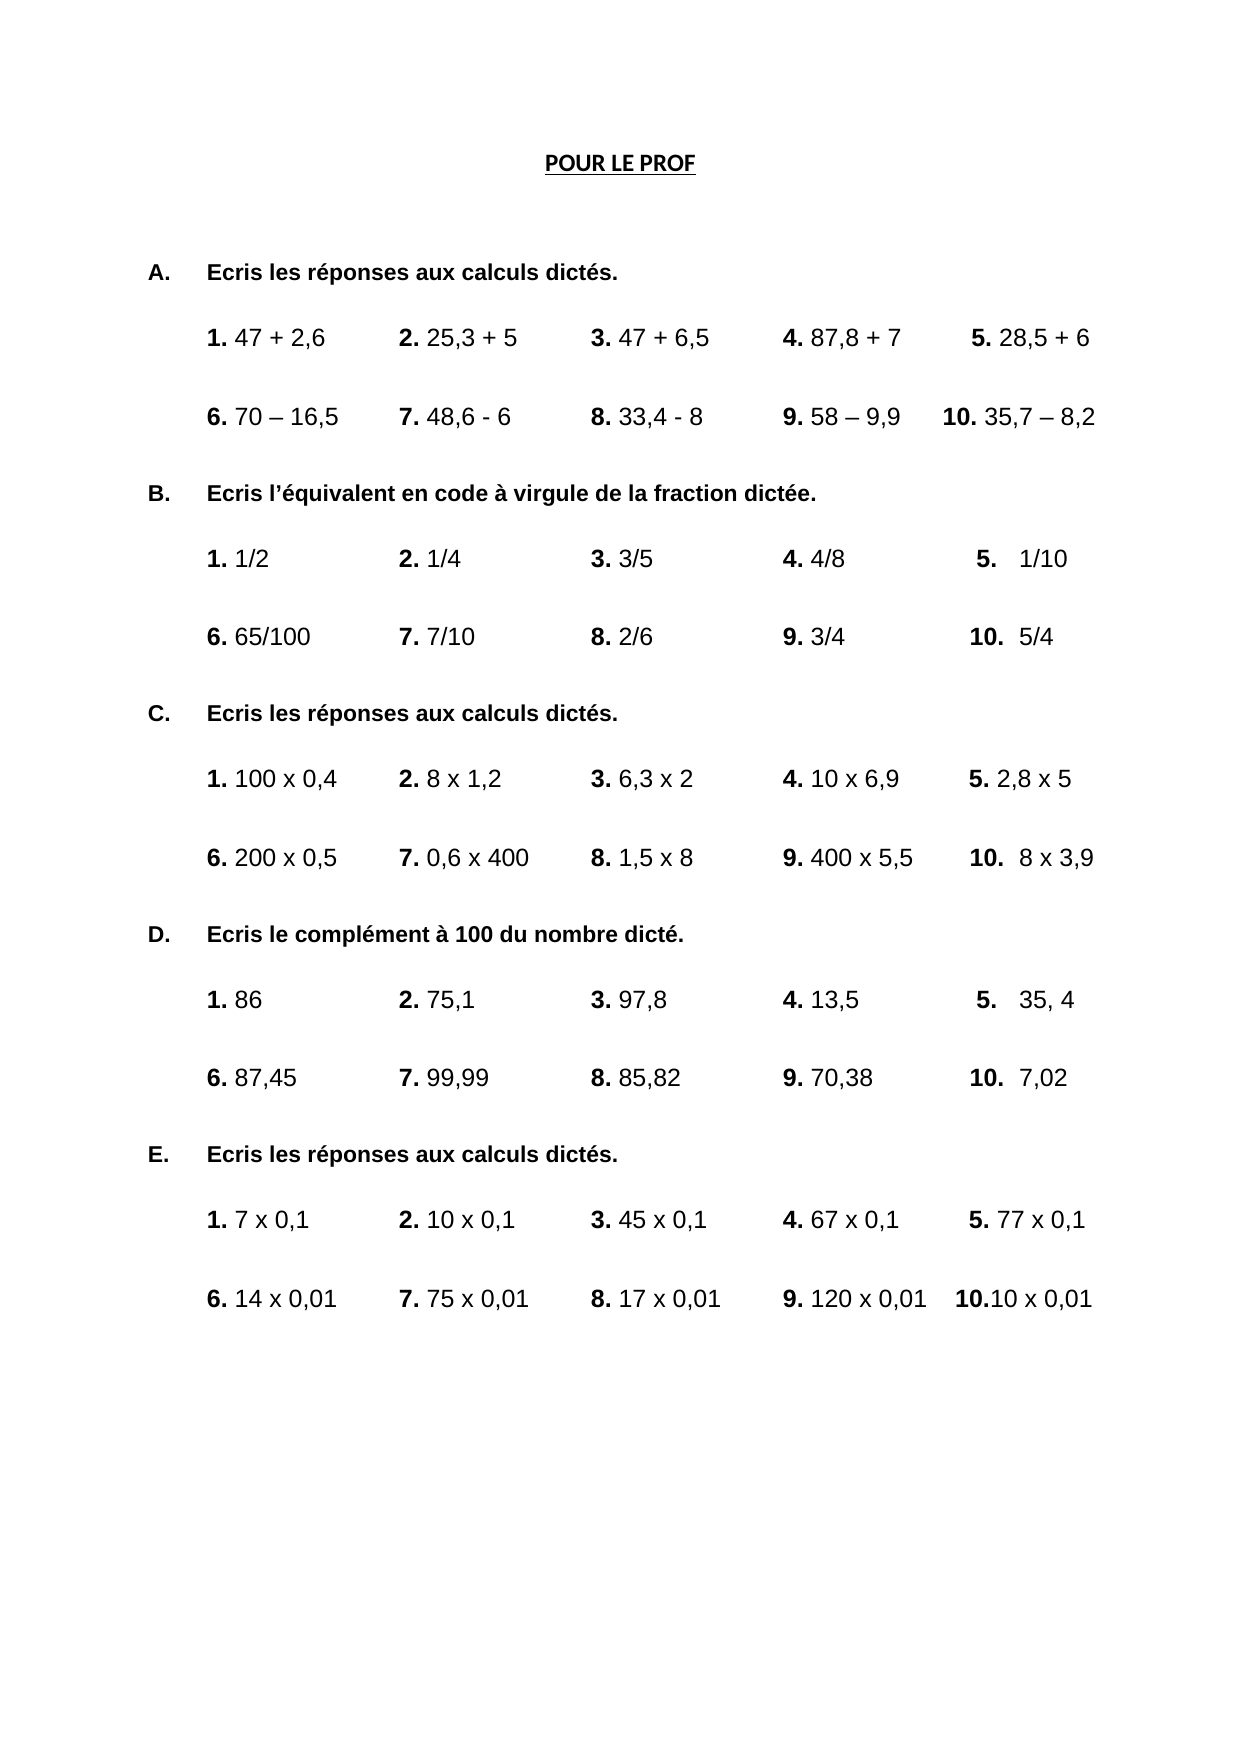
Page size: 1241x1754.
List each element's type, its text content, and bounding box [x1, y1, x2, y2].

text A. Ecris les réponses aux calculs dictés. [148, 259, 1093, 286]
text 6. 14 x 0,01 7. 75 x 0,01 8. 17 x 0,01 9. 120 x 0,01 10. 10 x 0,01 [207, 1283, 1108, 1312]
text 1. 47 + 2,6 2. 25,3 + 5 3. 47 + 6,5 4. 87,8 + 7 5. 28,5 + 6 [207, 323, 1108, 352]
text C. Ecris les réponses aux calculs dictés. [148, 700, 1093, 727]
text D. Ecris le complément à 100 du nombre dicté. [148, 921, 1093, 947]
text 1. 1/2 2. 1/4 3. 3/5 4. 4/8 5. 1/10 [207, 544, 1108, 572]
text 6. 65/100 7. 7/10 8. 2/6 9. 3/4 10. 5/4 [207, 622, 1108, 651]
text 1. 86 2. 75,1 3. 97,8 4. 13,5 5. 35, 4 [207, 985, 1108, 1013]
text B. Ecris l’équivalent en code à virgule de la fraction dictée. [148, 480, 1093, 506]
text 6. 70 – 16,5 7. 48,6 - 6 8. 33,4 - 8 9. 58 – 9,9 10. 35,7 – 8,2 [207, 401, 1108, 430]
text 6. 200 x 0,5 7. 0,6 x 400 8. 1,5 x 8 9. 400 x 5,5 10. 8 x 3,9 [207, 842, 1108, 871]
text E. Ecris les réponses aux calculs dictés. [148, 1141, 1093, 1168]
text 1. 7 x 0,1 2. 10 x 0,1 3. 45 x 0,1 4. 67 x 0,1 5. 77 x 0,1 [207, 1205, 1108, 1234]
text POUR LE PROF [148, 148, 1093, 178]
text 1. 100 x 0,4 2. 8 x 1,2 3. 6,3 x 2 4. 10 x 6,9 5. 2,8 x 5 [207, 764, 1108, 793]
text 6. 87,45 7. 99,99 8. 85,82 9. 70,38 10. 7,02 [207, 1063, 1108, 1092]
